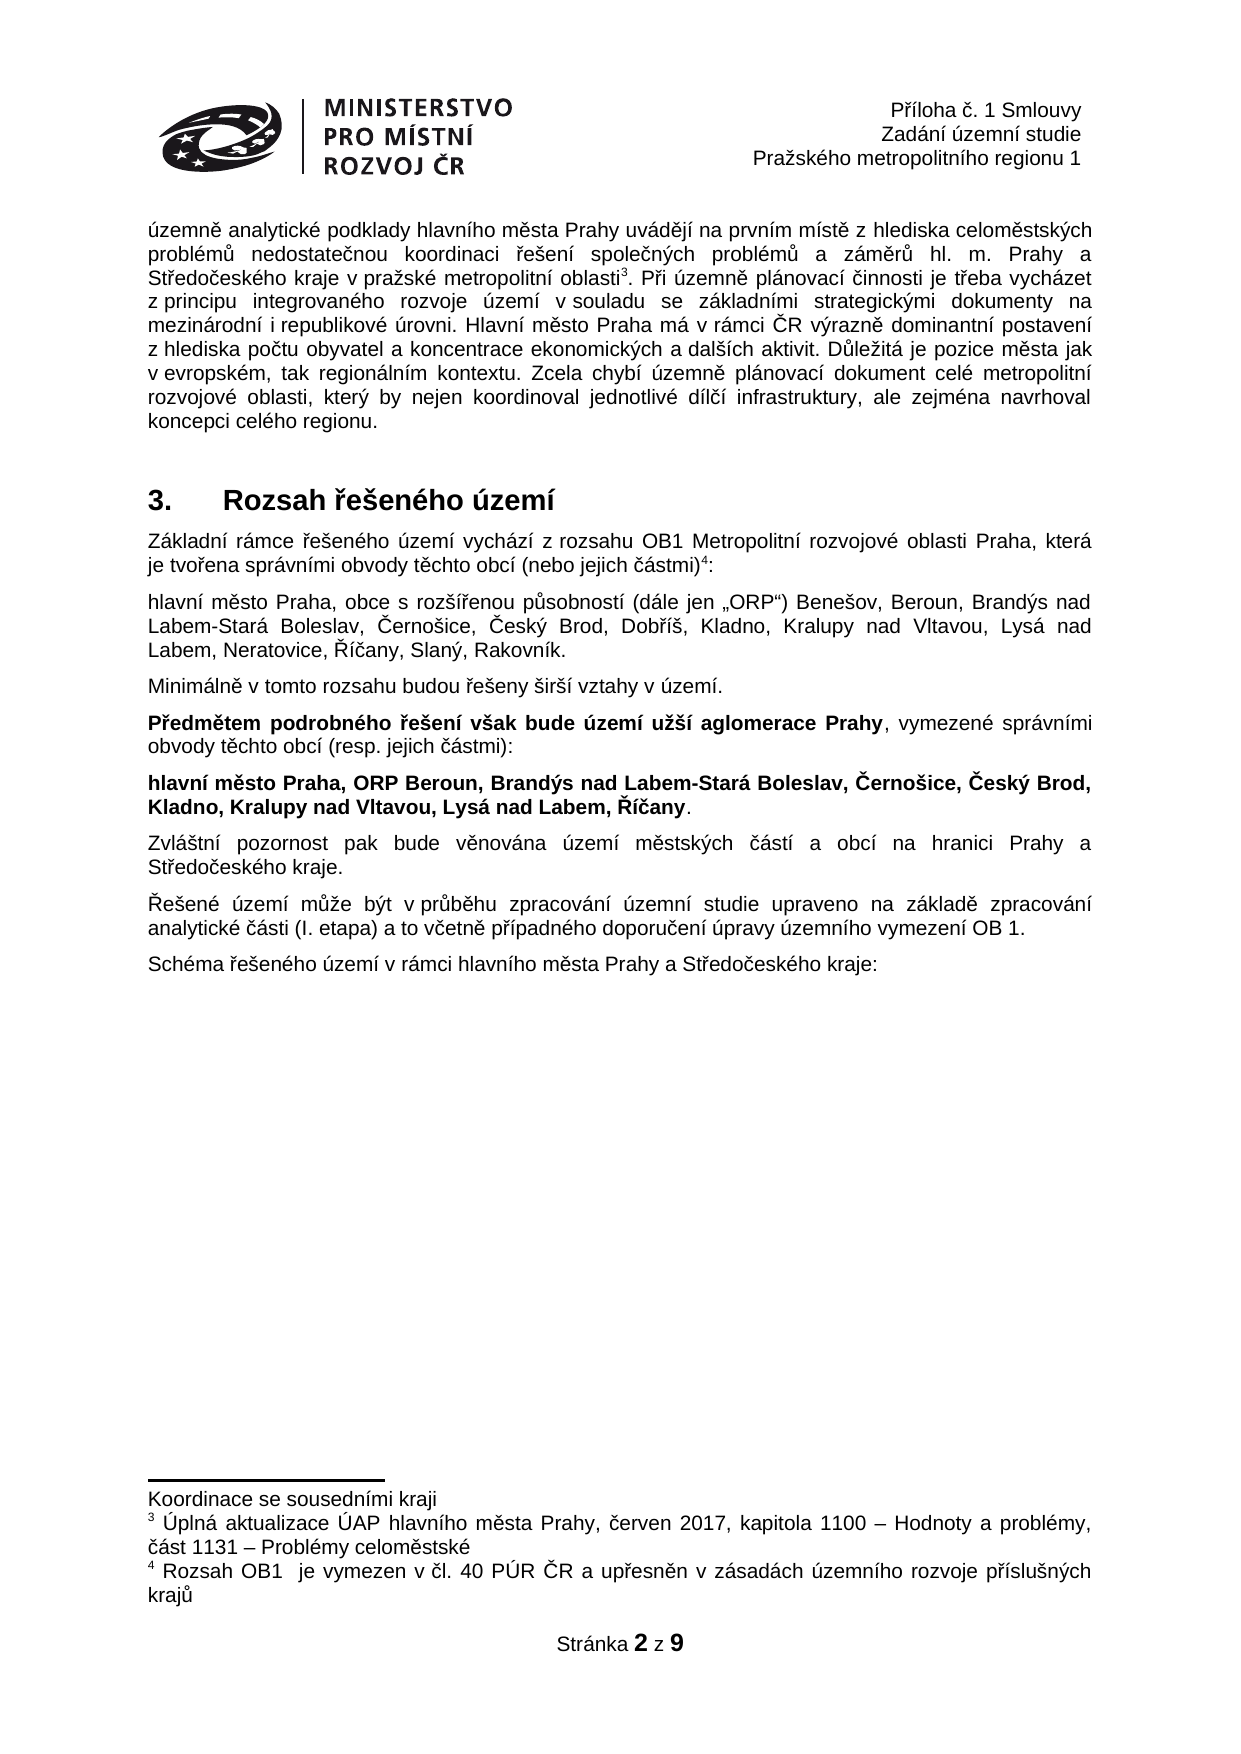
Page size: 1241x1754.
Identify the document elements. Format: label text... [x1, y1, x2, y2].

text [148, 217, 1093, 433]
text Zvláštní pozornost pak bude věnována území městských částí a obcí na hranici Prahy a Středočeského kraje. [148, 831, 1093, 879]
text hlavní město Praha, ORP Beroun, Brandýs nad Labem-Stará Boleslav, Černošice, Český Brod, Kladno, Kralupy nad Vltavou, Lysá nad Labem, Říčany. [148, 771, 1093, 819]
list Rozsah řešeného území [148, 483, 1093, 517]
text Schéma řešeného území v rámci hlavního města Prahy a Středočeského kraje: [148, 952, 1093, 976]
text Řešené území může být v průběhu zpracování územní studie upraveno na základě zpracování analytické části (I. etapa) a to včetně případného doporučení úpravy územního vymezení OB 1. [148, 892, 1093, 939]
text hlavní město Praha, obce s rozšířenou působností (dále jen „ORP“) Benešov, Beroun, Brandýs nad Labem-Stará Boleslav, Černošice, Český Brod, Dobříš, Kladno, Kralupy nad Vltavou, Lysá nad Labem, Neratovice, Říčany, Slaný, Rakovník. [148, 589, 1093, 661]
text Minimálně v tomto rozsahu budou řešeny širší vztahy v území. [148, 674, 1093, 698]
text Předmětem podrobného řešení však bude území užší aglomerace Prahy, vymezené správními obvody těchto obcí (resp. jejich částmi): [148, 710, 1093, 758]
text Základní rámce řešeného území vychází z rozsahu OB1 Metropolitní rozvojové oblasti Praha, která je tvořena správními obvody těchto obcí (nebo jejich částmi): [148, 529, 1093, 577]
